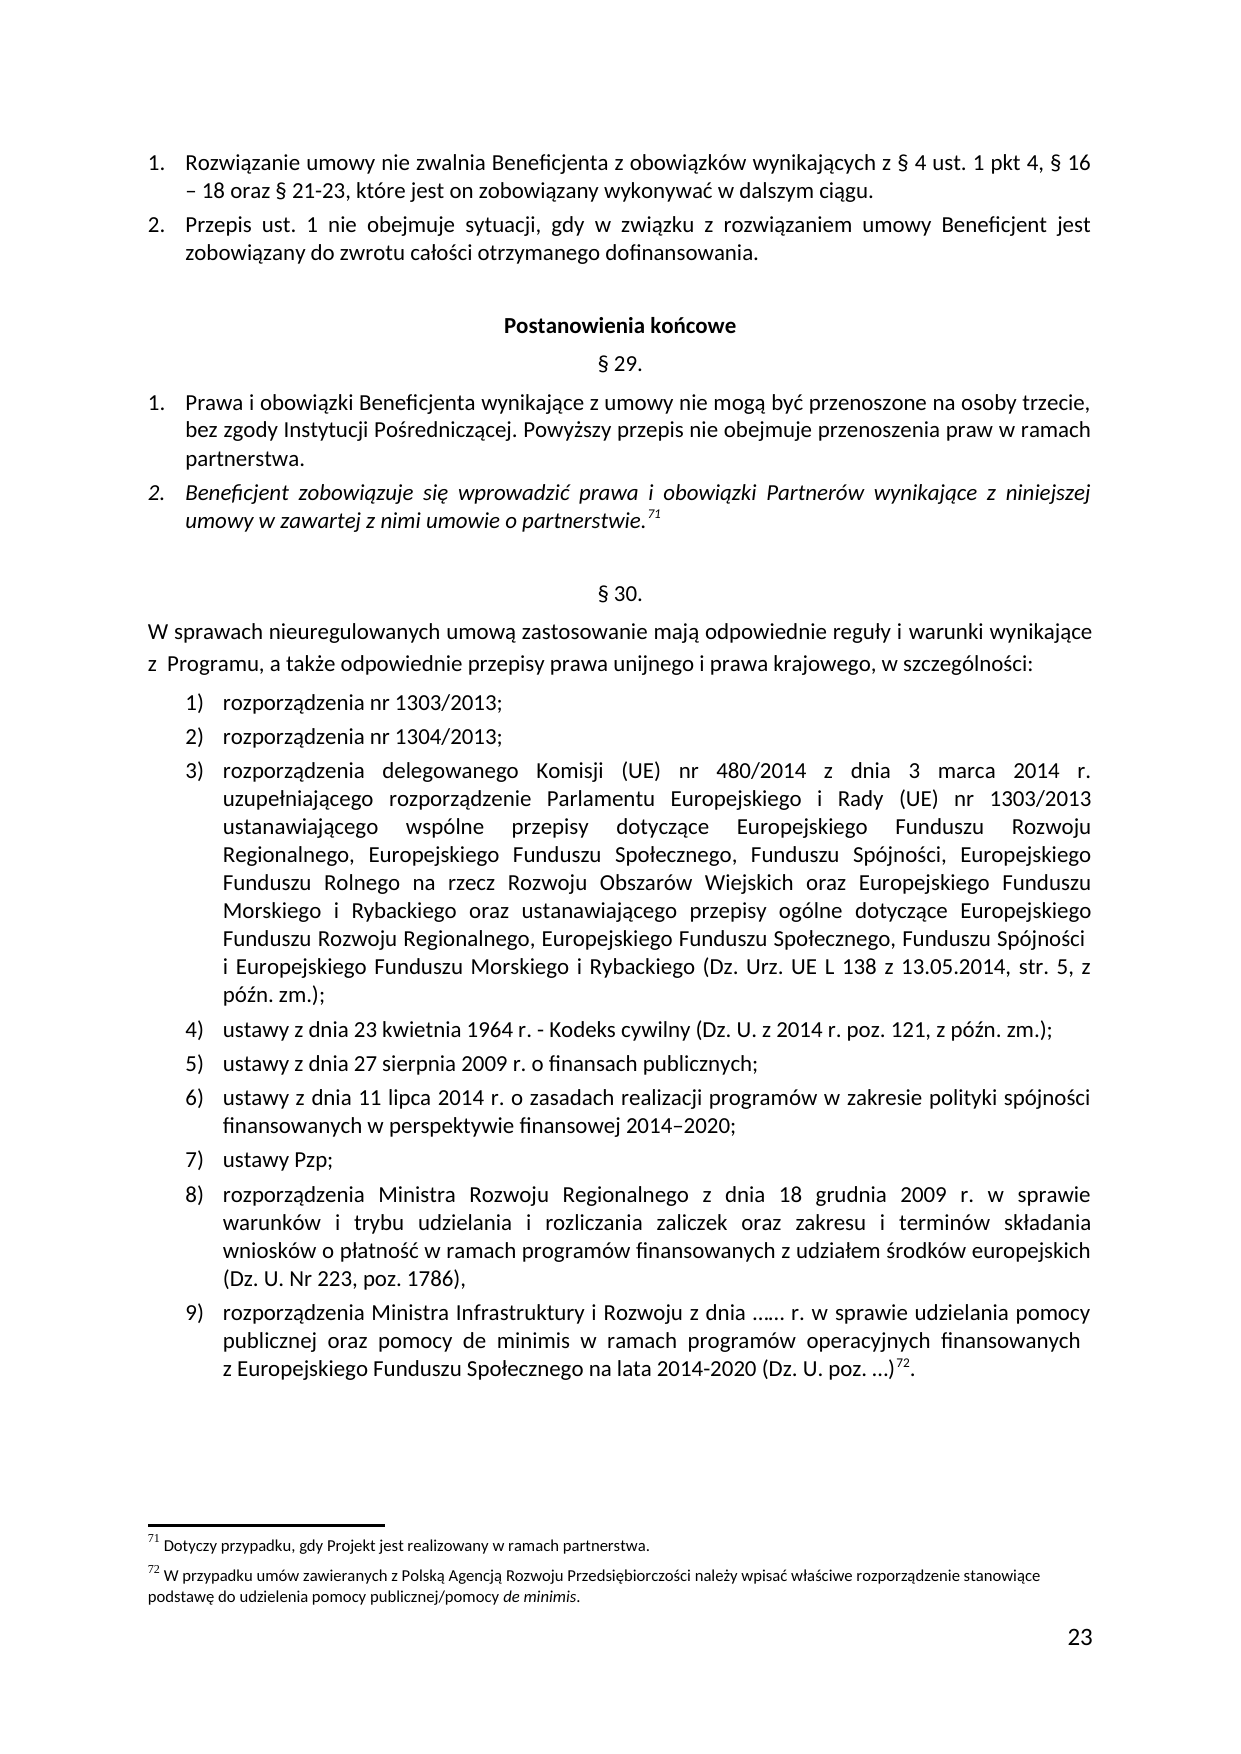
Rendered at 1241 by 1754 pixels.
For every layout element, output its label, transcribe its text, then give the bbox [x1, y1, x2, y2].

list Prawa i obowiązki Beneficjenta wynikające z umowy nie mogą być przenoszone na osoby trzecie, bez zgody Instytucji Pośredniczącej. Powyższy przepis nie obejmuje przenoszenia praw w ramach partnerstwa. [148, 388, 1092, 472]
list ustawy z dnia 11 lipca 2014 r. o zasadach realizacji programów w zakresie polityki spójności finansowanych w perspektywie finansowej 2014–2020; [185, 1083, 1092, 1139]
list rozporządzenia delegowanego Komisji (UE) nr 480/2014 z dnia 3 marca 2014 r. uzupełniającego rozporządzenie Parlamentu Europejskiego i Rady (UE) nr 1303/2013 ustanawiającego wspólne przepisy dotyczące Europejskiego Funduszu Rozwoju Regionalnego, Europejskiego Funduszu Społecznego, Funduszu Spójności, Europejskiego Funduszu Rolnego na rzecz Rozwoju Obszarów Wiejskich oraz Europejskiego Funduszu Morskiego i Rybackiego oraz ustanawiającego przepisy ogólne dotyczące Europejskiego Funduszu Rozwoju Regionalnego, Europejskiego Funduszu Społecznego, Funduszu Spójności i Europejskiego Funduszu Morskiego i Rybackiego (Dz. Urz. UE L 138 z 13.05.2014, str. 5, z późn. zm.); [185, 756, 1092, 1008]
list ustawy z dnia 23 kwietnia 1964 r. - Kodeks cywilny (Dz. U. z 2014 r. poz. 121, z późn. zm.); [185, 1015, 1092, 1043]
list ustawy Pzp; [185, 1146, 1092, 1173]
text § 30. [148, 579, 1092, 607]
text W sprawach nieuregulowanych umową zastosowanie mają odpowiednie reguły i warunki wynikające z Programu, a także odpowiednie przepisy prawa unijnego i prawa krajowego, w szczególności: [148, 617, 1092, 677]
list Beneficjent zobowiązuje się wprowadzić prawa i obowiązki Partnerów wynikające z niniejszej umowy w zawartej z nimi umowie o partnerstwie. [148, 478, 1092, 534]
list Przepis ust. 1 nie obejmuje sytuacji, gdy w związku z rozwiązaniem umowy Beneficjent jest zobowiązany do zwrotu całości otrzymanego dofinansowania. [148, 210, 1092, 266]
list Rozwiązanie umowy nie zwalnia Beneficjenta z obowiązków wynikających z § 4 ust. 1 pkt 4, § 16 – 18 oraz § 21-23, które jest on zobowiązany wykonywać w dalszym ciągu. [148, 148, 1092, 204]
list rozporządzenia nr 1304/2013; [185, 722, 1092, 750]
list ustawy z dnia 27 sierpnia 2009 r. o finansach publicznych; [185, 1049, 1092, 1077]
list rozporządzenia nr 1303/2013; [185, 688, 1092, 716]
list rozporządzenia Ministra Infrastruktury i Rozwoju z dnia …… r. w sprawie udzielania pomocy publicznej oraz pomocy de minimis w ramach programów operacyjnych finansowanych z Europejskiego Funduszu Społecznego na lata 2014-2020 (Dz. U. poz. …). [185, 1298, 1092, 1382]
text § 29. [148, 349, 1092, 377]
text Postanowienia końcowe [148, 311, 1092, 339]
list rozporządzenia Ministra Rozwoju Regionalnego z dnia 18 grudnia 2009 r. w sprawie warunków i trybu udzielania i rozliczania zaliczek oraz zakresu i terminów składania wniosków o płatność w ramach programów finansowanych z udziałem środków europejskich (Dz. U. Nr 223, poz. 1786), [185, 1180, 1092, 1292]
